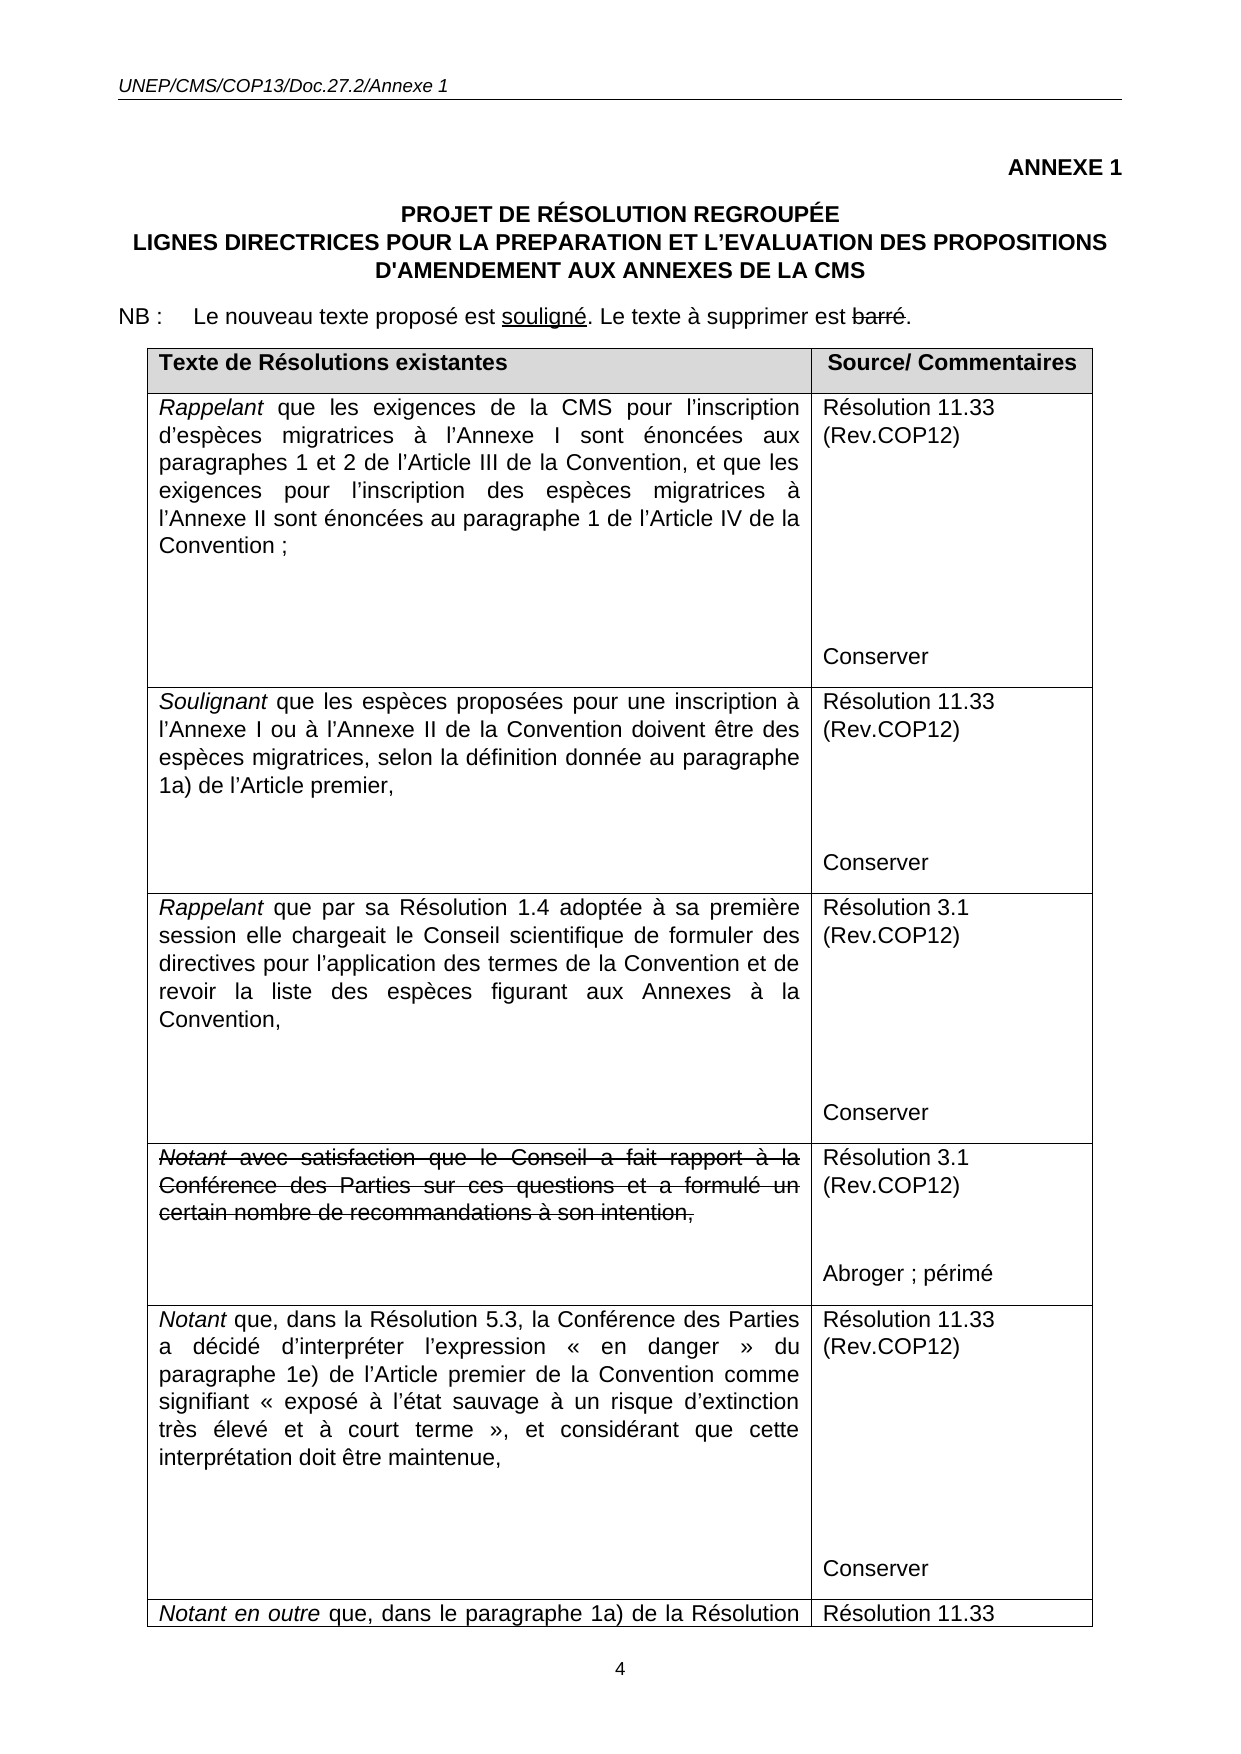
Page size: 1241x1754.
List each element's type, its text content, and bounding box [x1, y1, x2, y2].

table_cell Rappelant que les exigences de la CMS pour l’inscription d’espèces migratrices à l’Annexe I sont énoncées aux paragraphes 1 et 2 de l’Article III de la Convention, et que les exigences pour l’inscription des espèces migratrices à l’Annexe II sont énoncées au paragraphe 1 de l’Article IV de la Convention ; [148, 394, 811, 687]
table_cell Résolution 11.33 (Rev.COP12) Conserver [812, 688, 1092, 893]
table_cell Résolution 3.1 (Rev.COP12) Conserver [812, 894, 1092, 1143]
table_header Source/ Commentaires [812, 349, 1092, 393]
table_cell Résolution 11.33 (Rev.COP12) Conserver [812, 394, 1092, 687]
text NB : Le nouveau texte proposé est souligné. Le texte à supprimer est barré. [118, 303, 1122, 329]
table_cell Résolution 11.33 (Rev.COP12) Conserver [812, 1306, 1092, 1599]
table_cell Résolution 3.1 (Rev.COP12) Abroger ; périmé [812, 1144, 1092, 1304]
table_cell Notant avec satisfaction que le Conseil a fait rapport à la Conférence des Parties sur ces questions et a formulé un certain nombre de recommandations à son intention, [148, 1144, 811, 1304]
table_cell Notant que, dans la Résolution 5.3, la Conférence des Parties a décidé d’interpréter l’expression « en danger » du paragraphe 1e) de l’Article premier de la Convention comme signifiant « exposé à l’état sauvage à un risque d’extinction très élevé et à court terme », et considérant que cette interprétation doit être maintenue, [148, 1306, 811, 1599]
table_header Texte de Résolutions existantes [148, 349, 811, 393]
text PROJET DE RÉSOLUTION REGROUPÉE LIGNES DIRECTRICES POUR LA PREPARATION ET L’EVALUATION DES PROPOSITIONS D'AMENDEMENT AUX ANNEXES DE LA CMS [118, 201, 1122, 284]
table_cell Résolution 11.33 (Rev.COP12) Conserver [812, 1600, 1092, 1626]
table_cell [148, 1600, 811, 1626]
table_cell Rappelant que par sa Résolution 1.4 adoptée à sa première session elle chargeait le Conseil scientifique de formuler des directives pour l’application des termes de la Convention et de revoir la liste des espèces figurant aux Annexes à la Convention, [148, 894, 811, 1143]
text AnnexE 1 [118, 154, 1122, 180]
table_cell Soulignant que les espèces proposées pour une inscription à l’Annexe I ou à l’Annexe II de la Convention doivent être des espèces migratrices, selon la définition donnée au paragraphe 1a) de l’Article premier, [148, 688, 811, 893]
